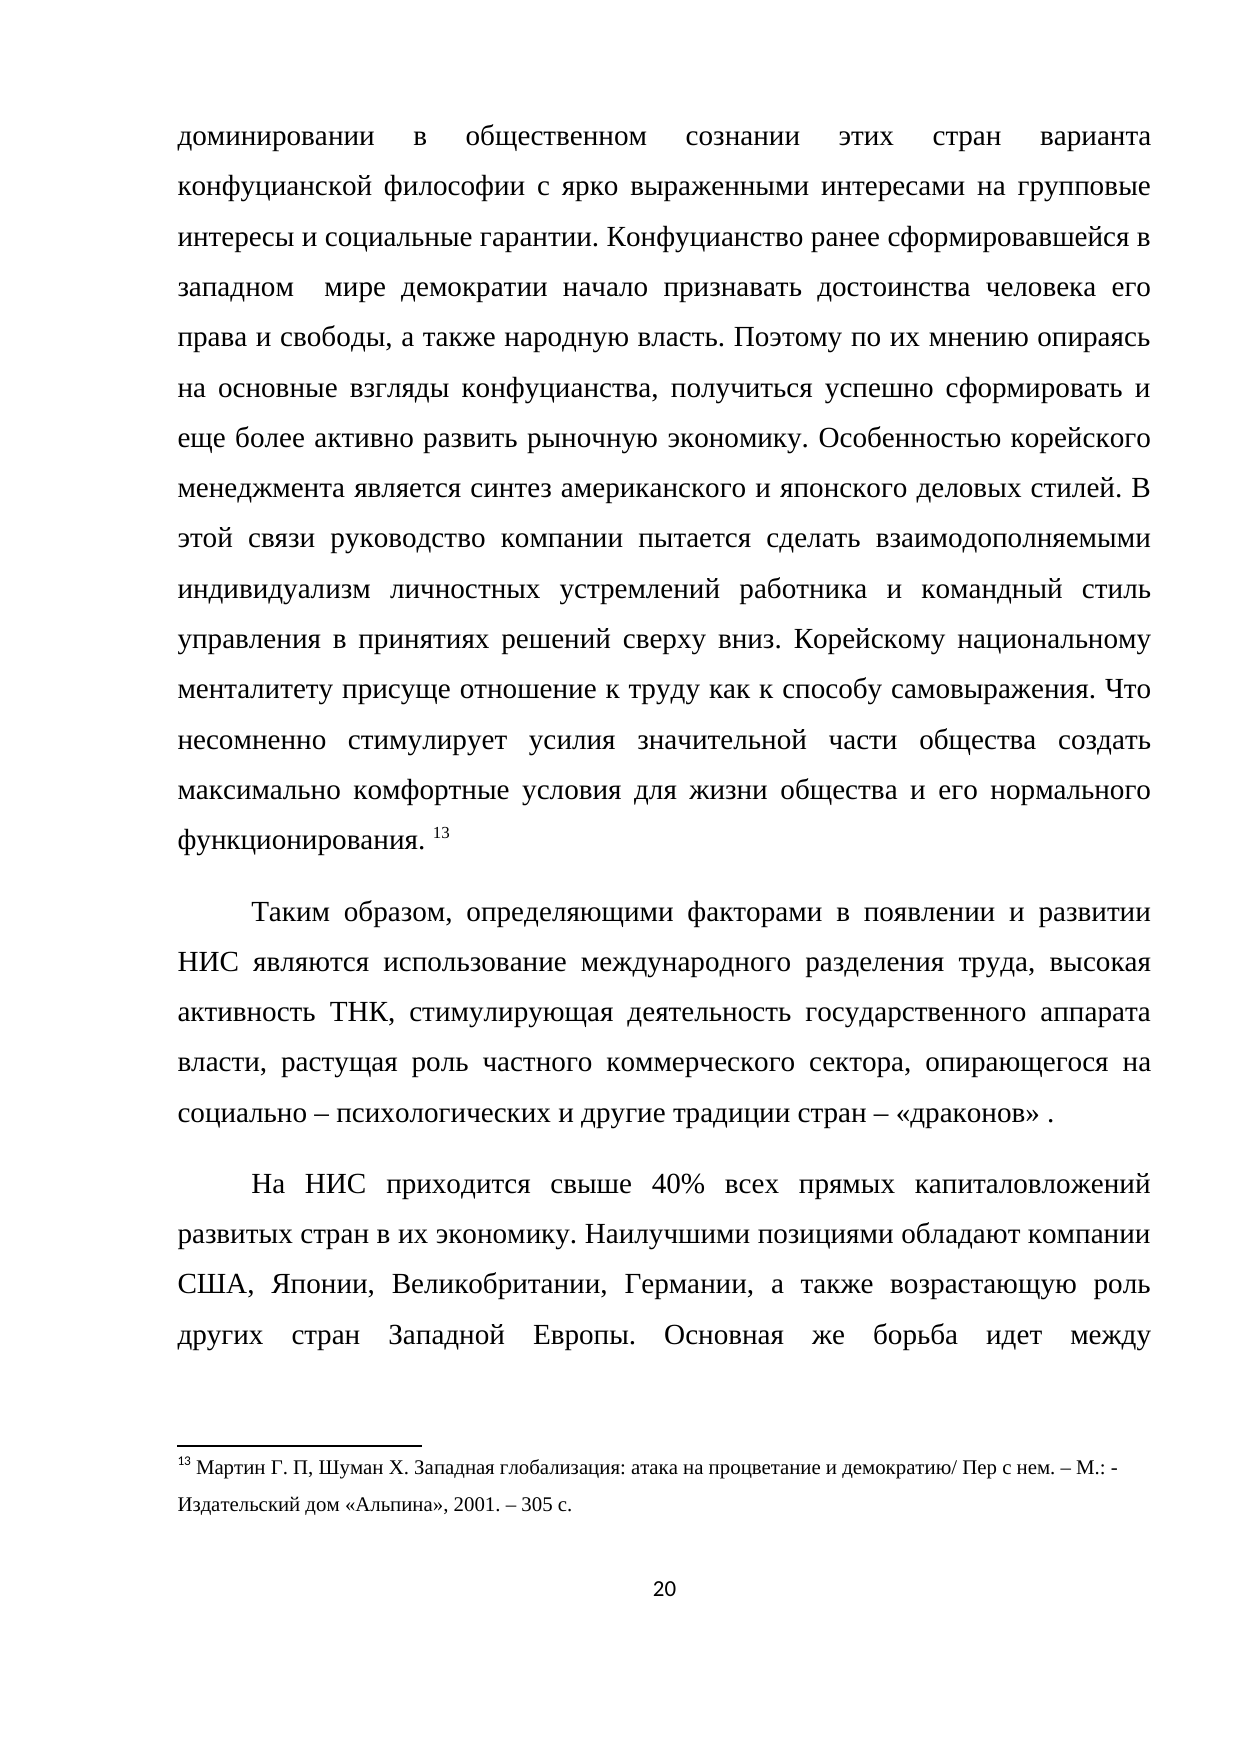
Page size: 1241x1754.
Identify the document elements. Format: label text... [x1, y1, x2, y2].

text Таким образом, определяющими факторами в появлении и развитии НИС являются использование международного разделения труда, высокая активность ТНК, стимулирующая деятельность государственного аппарата власти, растущая роль частного коммерческого сектора, опирающегося на социально – психологических и другие традиции стран – «драконов» . [177, 894, 1152, 1128]
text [177, 1166, 1152, 1351]
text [177, 118, 1152, 856]
